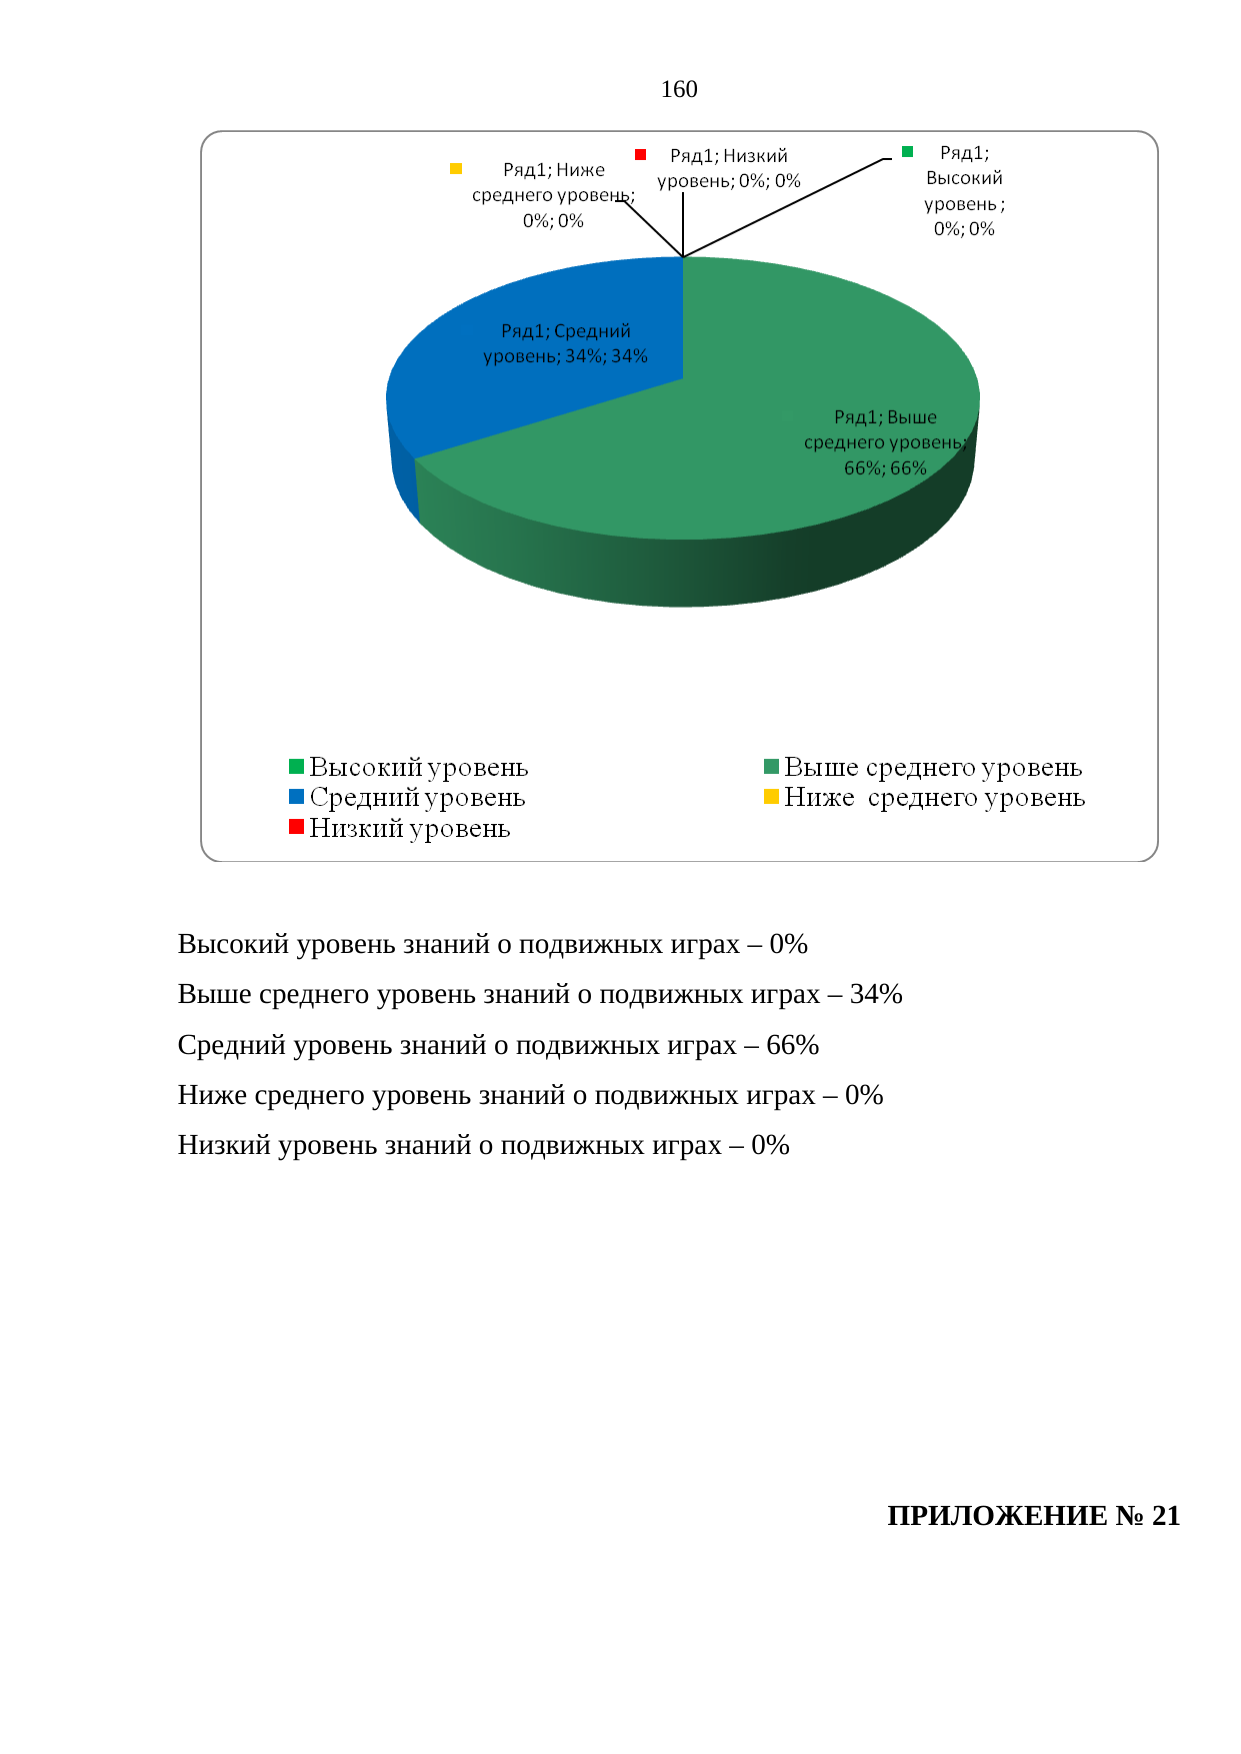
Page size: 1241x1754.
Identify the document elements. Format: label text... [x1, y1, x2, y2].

text Выше среднего уровень знаний о подвижных играх – 34% [177, 977, 1181, 1010]
text Низкий уровень знаний о подвижных играх – 0% [177, 1127, 1181, 1161]
text Высокий уровень знаний о подвижных играх – 0% [177, 926, 1181, 960]
text Ниже среднего уровень знаний о подвижных играх – 0% [177, 1077, 1181, 1111]
text ПРИЛОЖЕНИЕ № 21 [177, 1498, 1181, 1531]
text Средний уровень знаний о подвижных играх – 66% [177, 1027, 1181, 1060]
picture [199, 130, 1159, 862]
